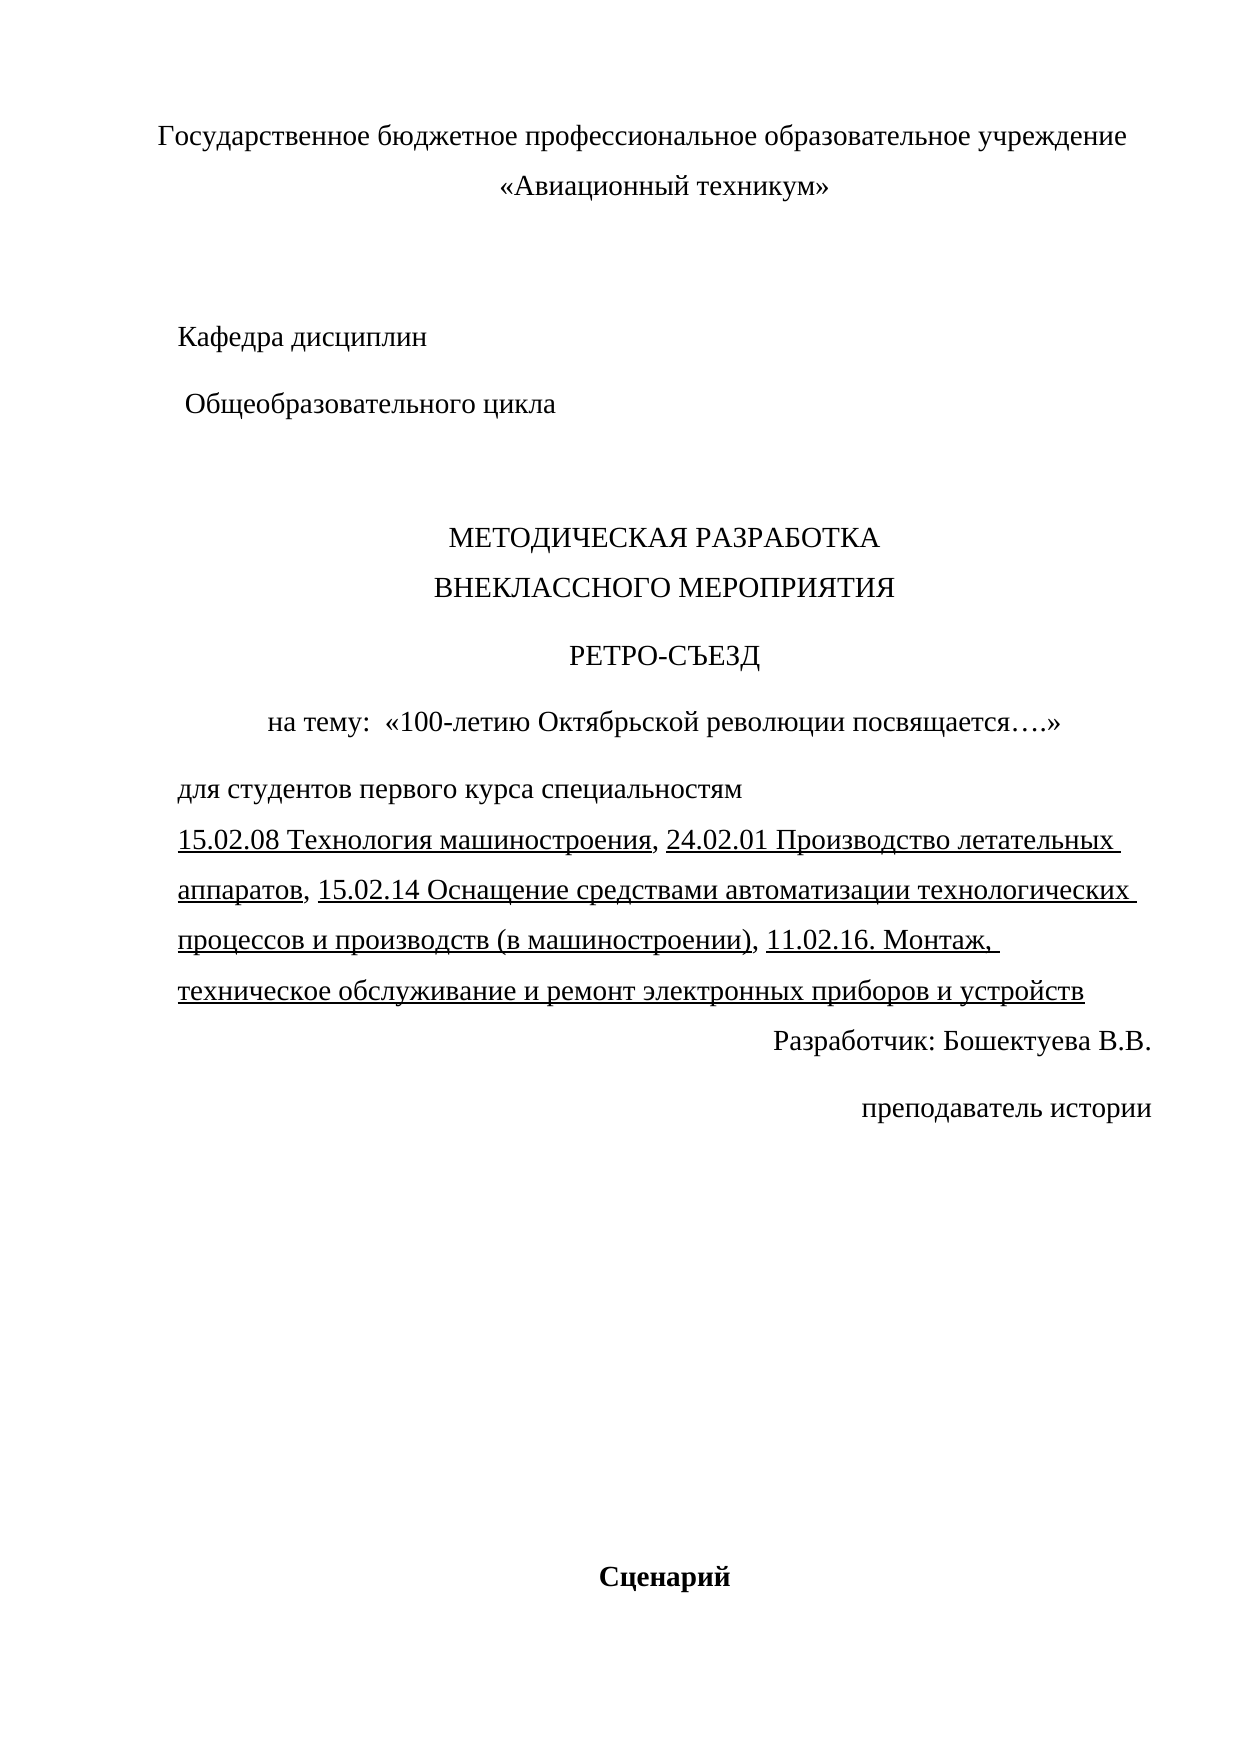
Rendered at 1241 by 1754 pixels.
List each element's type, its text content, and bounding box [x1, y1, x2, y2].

text Государственное бюджетное профессиональное образовательное учреждение [133, 118, 1152, 152]
text Разработчик: Бошектуева В.В. [177, 1023, 1152, 1057]
text «Авиационный техникум» [177, 168, 1152, 202]
text Кафедра дисциплин [177, 319, 1152, 353]
text РЕТРО-СЪЕЗД [177, 638, 1152, 671]
text для студентов первого курса специальностям [177, 772, 1152, 805]
text Сценарий [177, 1559, 1152, 1593]
text МЕТОДИЧЕСКАЯ РАЗРАБОТКА ВНЕКЛАССНОГО МЕРОПРИЯТИЯ [177, 520, 1152, 604]
text 15.02.08 Технология машиностроения, 24.02.01 Производство летательных аппаратов, 15.02.14 Оснащение средствами автоматизации технологических процессов и производств (в машиностроении), 11.02.16. Монтаж, техническое обслуживание и ремонт электронных приборов и устройств [177, 822, 1152, 1006]
text Общеобразовательного цикла [177, 386, 1152, 420]
text на тему: «100-летию Октябрьской революции посвящается….» [177, 704, 1152, 738]
text преподаватель истории [177, 1090, 1152, 1124]
